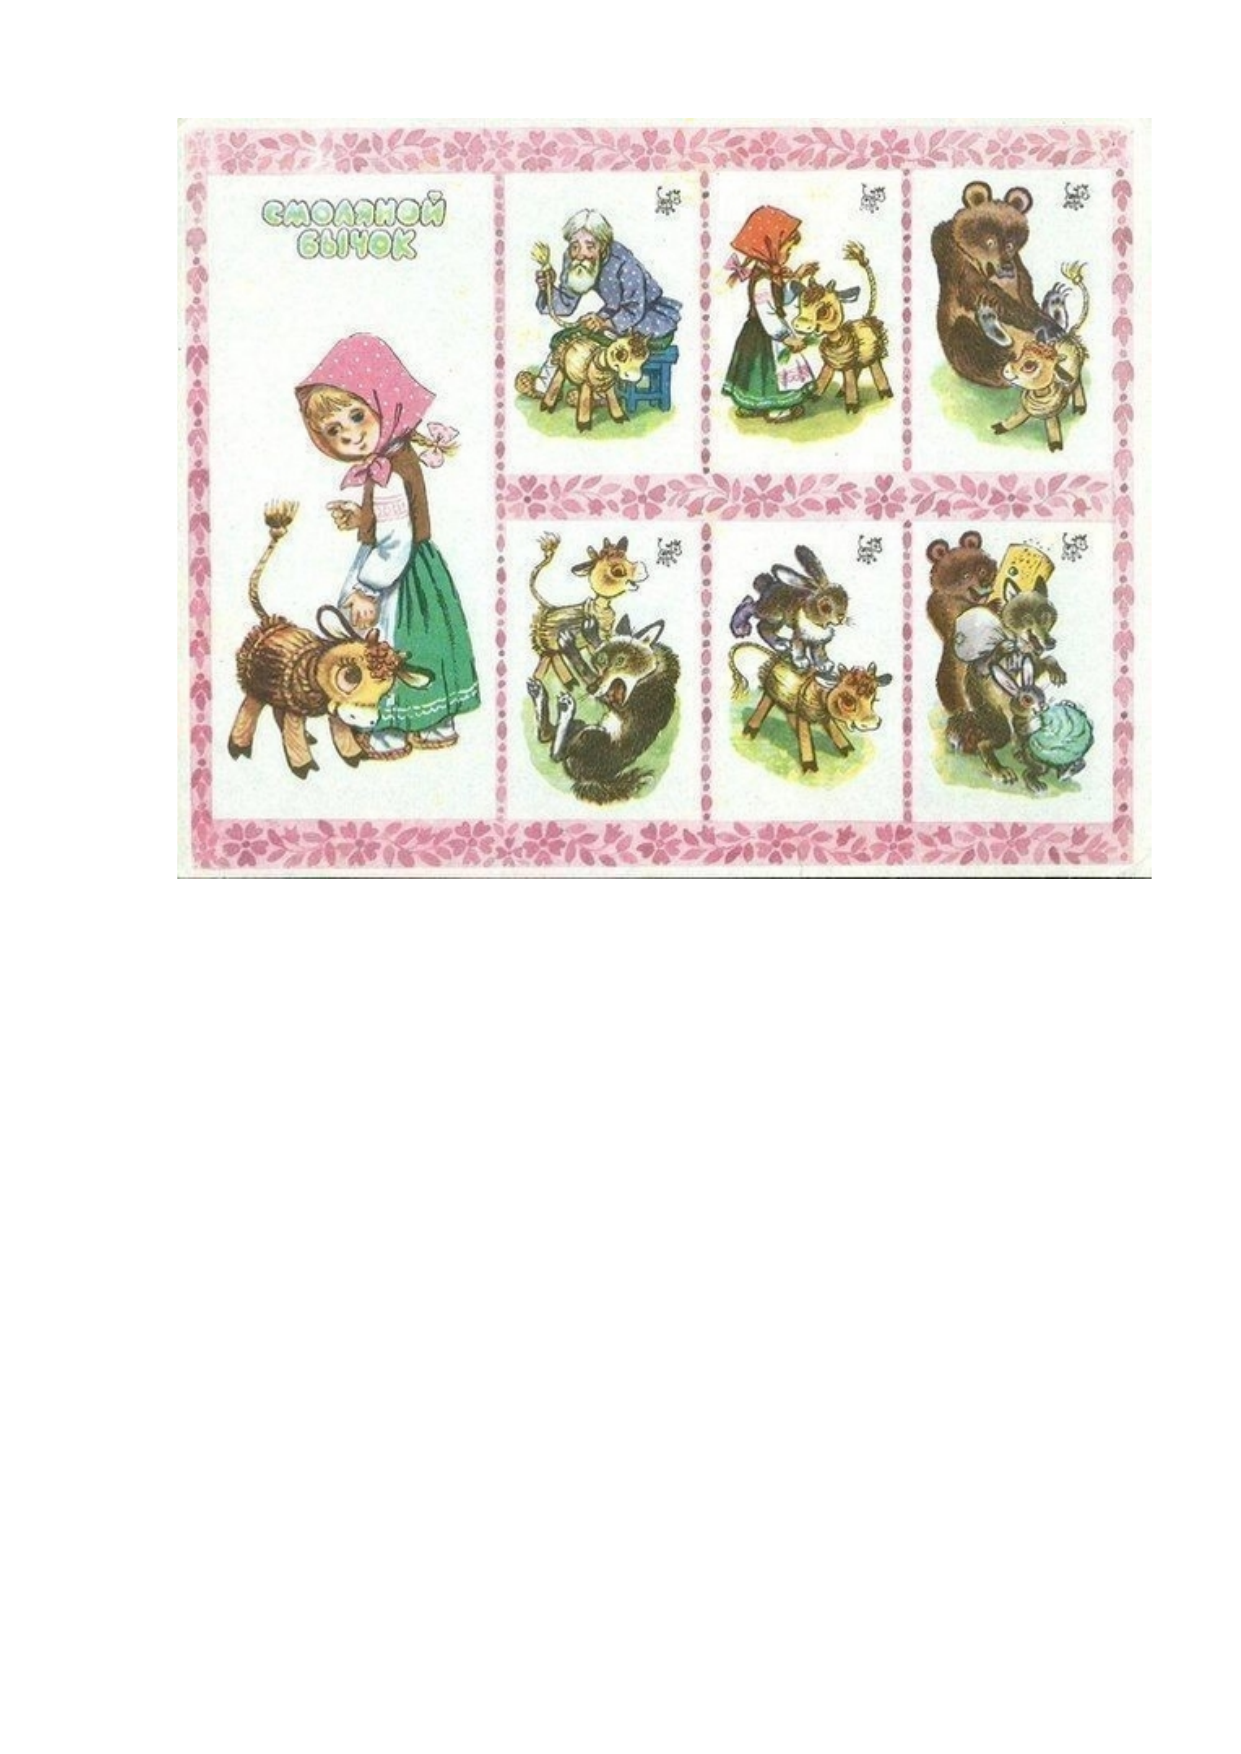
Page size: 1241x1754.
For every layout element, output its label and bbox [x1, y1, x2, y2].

picture [177, 118, 1152, 879]
